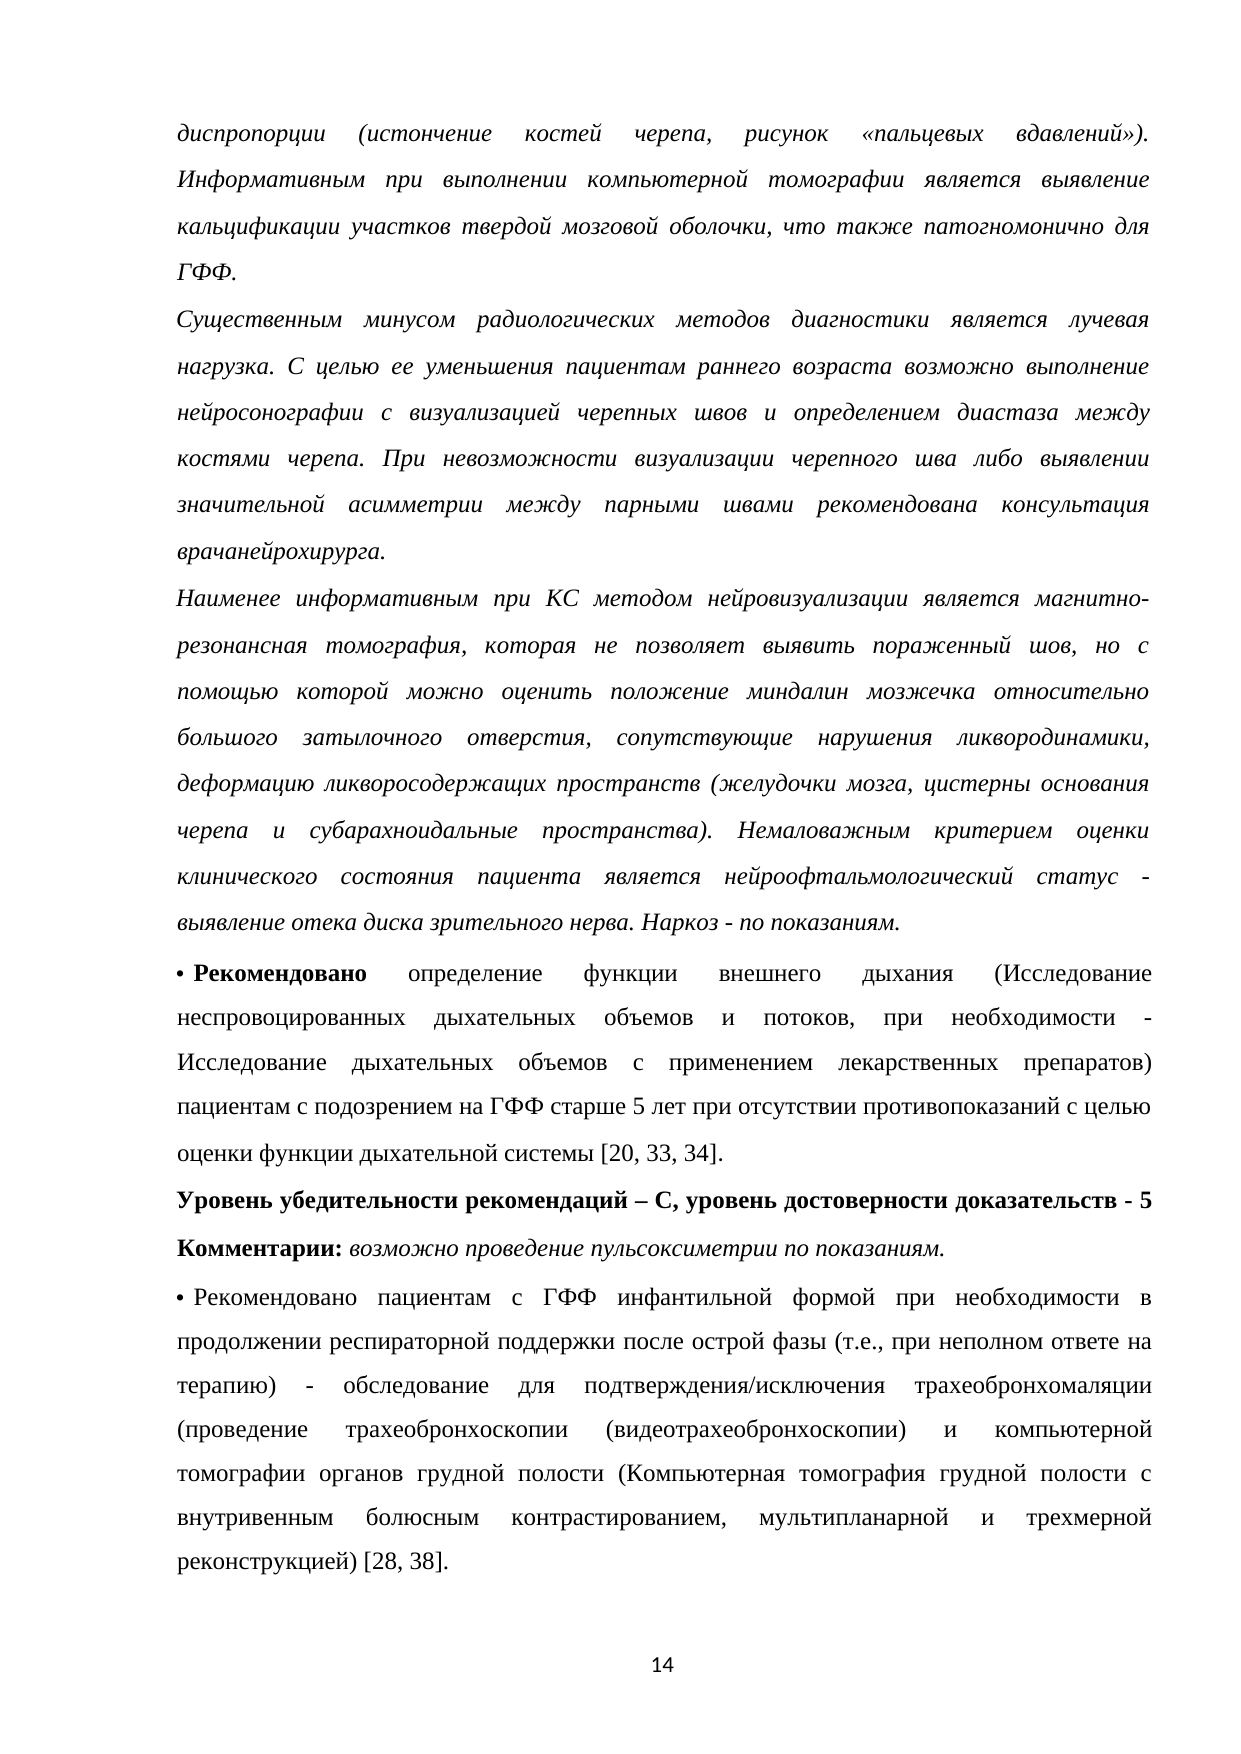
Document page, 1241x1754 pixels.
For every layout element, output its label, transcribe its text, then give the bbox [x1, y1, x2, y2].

text Уровень убедительности рекомендаций – С, уровень достоверности доказательств - 5 Комментарии: возможно проведение пульсоксиметрии по показаниям. [176, 1185, 1153, 1261]
text Наименее информативным при КС методом нейровизуализации является магнитно-резонансная томография, которая не позволяет выявить пораженный шов, но с помощью которой можно оценить положение миндалин мозжечка относительно большого затылочного отверстия, сопутствующие нарушения ликвородинамики, деформацию ликворосодержащих пространств (желудочки мозга, цистерны основания черепа и субарахноидальные пространства). Немаловажным критерием оценки клинического состояния пациента является нейроофтальмологический статус - выявление отека диска зрительного нерва. Наркоз - по показаниям. [176, 583, 1152, 936]
list Рекомендовано определение функции внешнего дыхания (Исследование неспровоцированных дыхательных объемов и потоков, при необходимости - Исследование дыхательных объемов с применением лекарственных препаратов) пациентам с подозрением на ГФФ старше 5 лет при отсутствии противопоказаний с целью оценки функции дыхательной системы [20, 33, 34]. [176, 958, 1153, 1167]
text Существенным минусом радиологических методов диагностики является лучевая нагрузка. С целью ее уменьшения пациентам раннего возраста возможно выполнение нейросонографии с визуализацией черепных швов и определением диастаза между костями черепа. При невозможности визуализации черепного шва либо выявлении значительной асимметрии между парными швами рекомендована консультация врачанейрохирурга. [176, 304, 1152, 564]
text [176, 118, 1152, 286]
list Рекомендовано пациентам с ГФФ инфантильной формой при необходимости в продолжении респираторной поддержки после острой фазы (т.е., при неполном ответе на терапию) - обследование для подтверждения/исключения трахеобронхомаляции (проведение трахеобронхоскопии (видеотрахеобронхоскопии) и компьютерной томографии органов грудной полости (Компьютерная томография грудной полости с внутривенным болюсным контрастированием, мультипланарной и трехмерной реконструкцией) [28, 38]. [176, 1282, 1153, 1575]
